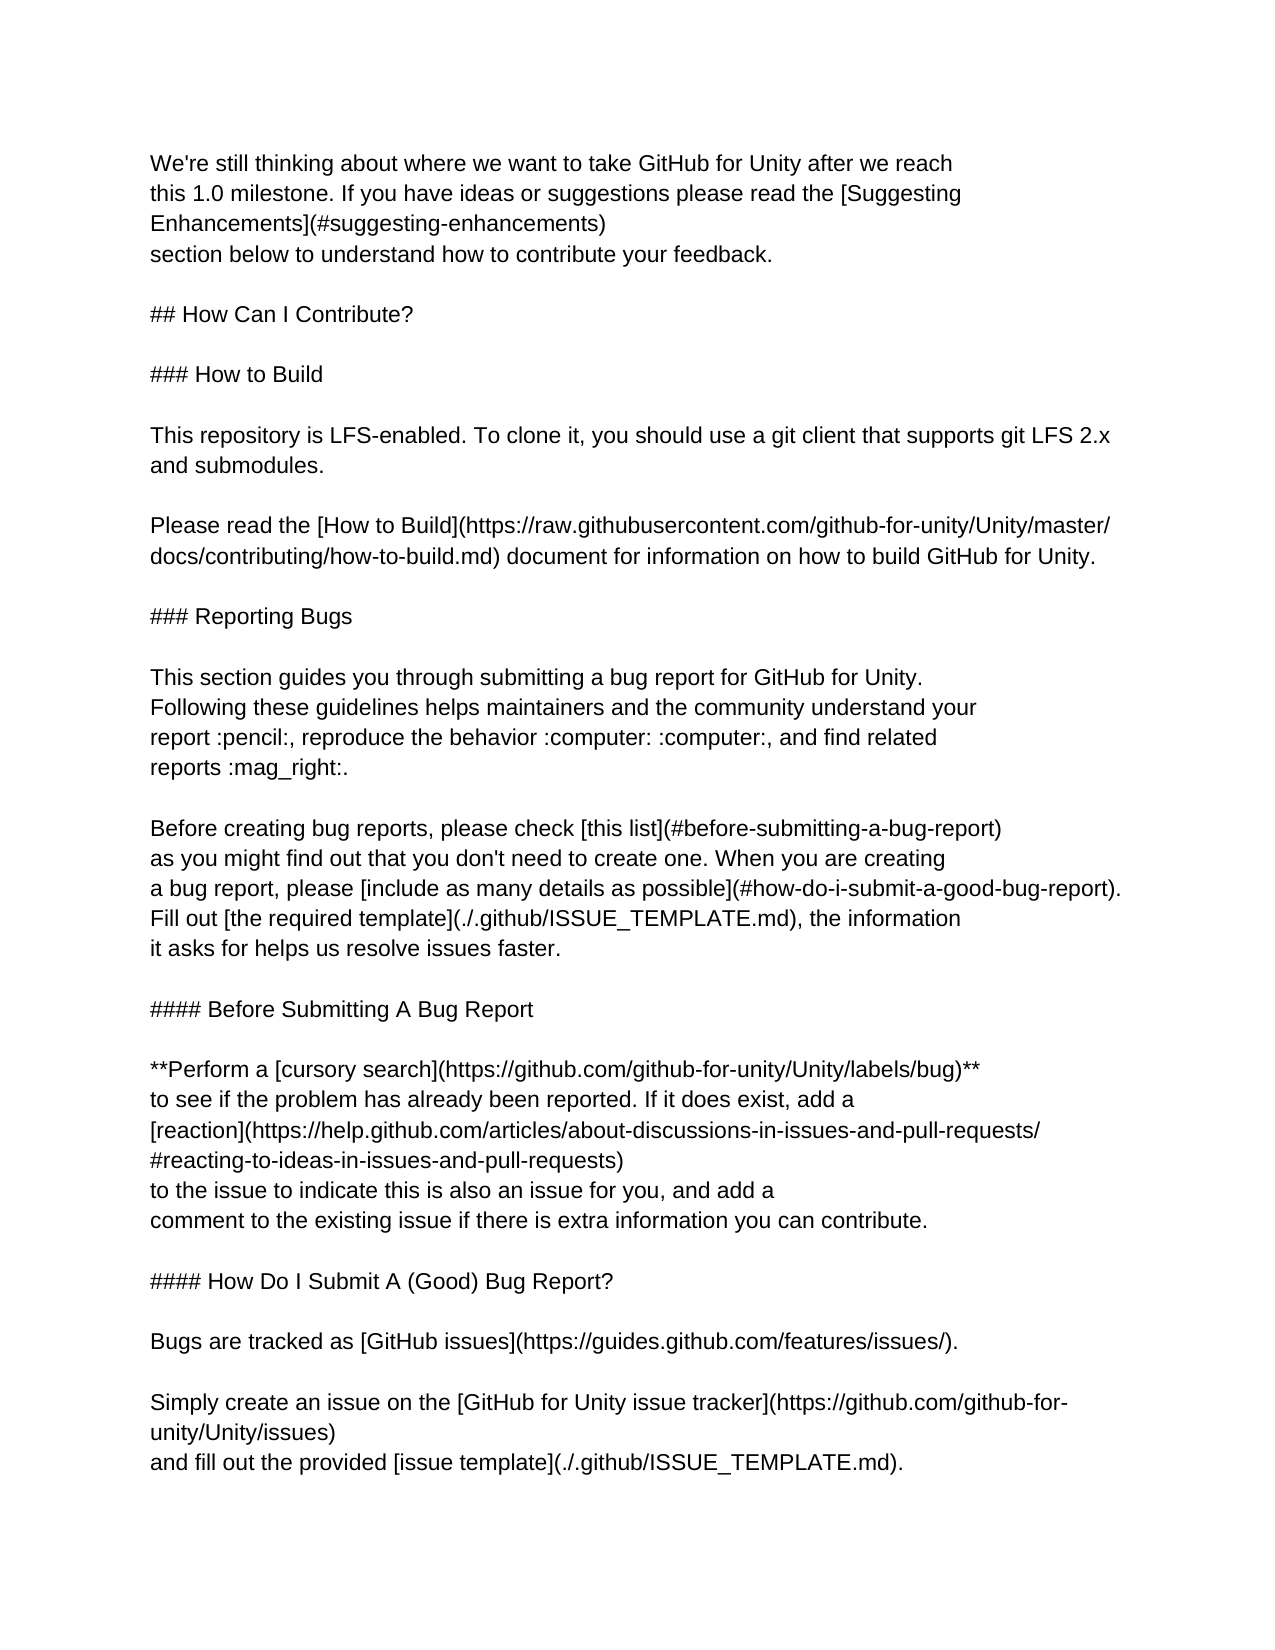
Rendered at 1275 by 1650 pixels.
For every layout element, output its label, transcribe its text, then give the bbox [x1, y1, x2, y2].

text #### Before Submitting A Bug Report [150, 996, 1125, 1022]
text Simply create an issue on the [GitHub for Unity issue tracker](https://github.com/github-for-unity/Unity/issues) [150, 1388, 1125, 1445]
text a bug report, please [include as many details as possible](#how-do-i-submit-a-good-bug-report). [150, 875, 1125, 901]
text ### Reporting Bugs [150, 603, 1125, 629]
text Fill out [the required template](./.github/ISSUE_TEMPLATE.md), the information [150, 905, 1125, 932]
text **Perform a [cursory search](https://github.com/github-for-unity/Unity/labels/bug)** [150, 1056, 1125, 1083]
text report :pencil:, reproduce the behavior :computer: :computer:, and find related [150, 724, 1125, 750]
text to the issue to indicate this is also an issue for you, and add a [150, 1177, 1125, 1203]
text it asks for helps us resolve issues faster. [150, 935, 1125, 962]
text Please read the [How to Build](https://raw.githubusercontent.com/github-for-unity/Unity/master/docs/contributing/how-to-build.md) document for information on how to build GitHub for Unity. [150, 512, 1125, 569]
text comment to the existing issue if there is extra information you can contribute. [150, 1207, 1125, 1234]
text Following these guidelines helps maintainers and the community understand your [150, 694, 1125, 720]
text This repository is LFS-enabled. To clone it, you should use a git client that supports git LFS 2.x and submodules. [150, 422, 1125, 478]
text Bugs are tracked as [GitHub issues](https://guides.github.com/features/issues/). [150, 1328, 1125, 1354]
text ### How to Build [150, 361, 1125, 388]
text reports :mag_right:. [150, 754, 1125, 781]
text [reaction](https://help.github.com/articles/about-discussions-in-issues-and-pull-requests/#reacting-to-ideas-in-issues-and-pull-requests) [150, 1117, 1125, 1173]
text as you might find out that you don't need to create one. When you are creating [150, 845, 1125, 871]
text Before creating bug reports, please check [this list](#before-submitting-a-bug-report) [150, 814, 1125, 841]
text section below to understand how to contribute your feedback. [150, 241, 1125, 267]
text #### How Do I Submit A (Good) Bug Report? [150, 1268, 1125, 1294]
text ## How Can I Contribute? [150, 301, 1125, 327]
text We're still thinking about where we want to take GitHub for Unity after we reach [150, 150, 1125, 176]
text and fill out the provided [issue template](./.github/ISSUE_TEMPLATE.md). [150, 1449, 1125, 1475]
text to see if the problem has already been reported. If it does exist, add a [150, 1086, 1125, 1113]
text This section guides you through submitting a bug report for GitHub for Unity. [150, 663, 1125, 690]
text this 1.0 milestone. If you have ideas or suggestions please read the [Suggesting Enhancements](#suggesting-enhancements) [150, 180, 1125, 237]
